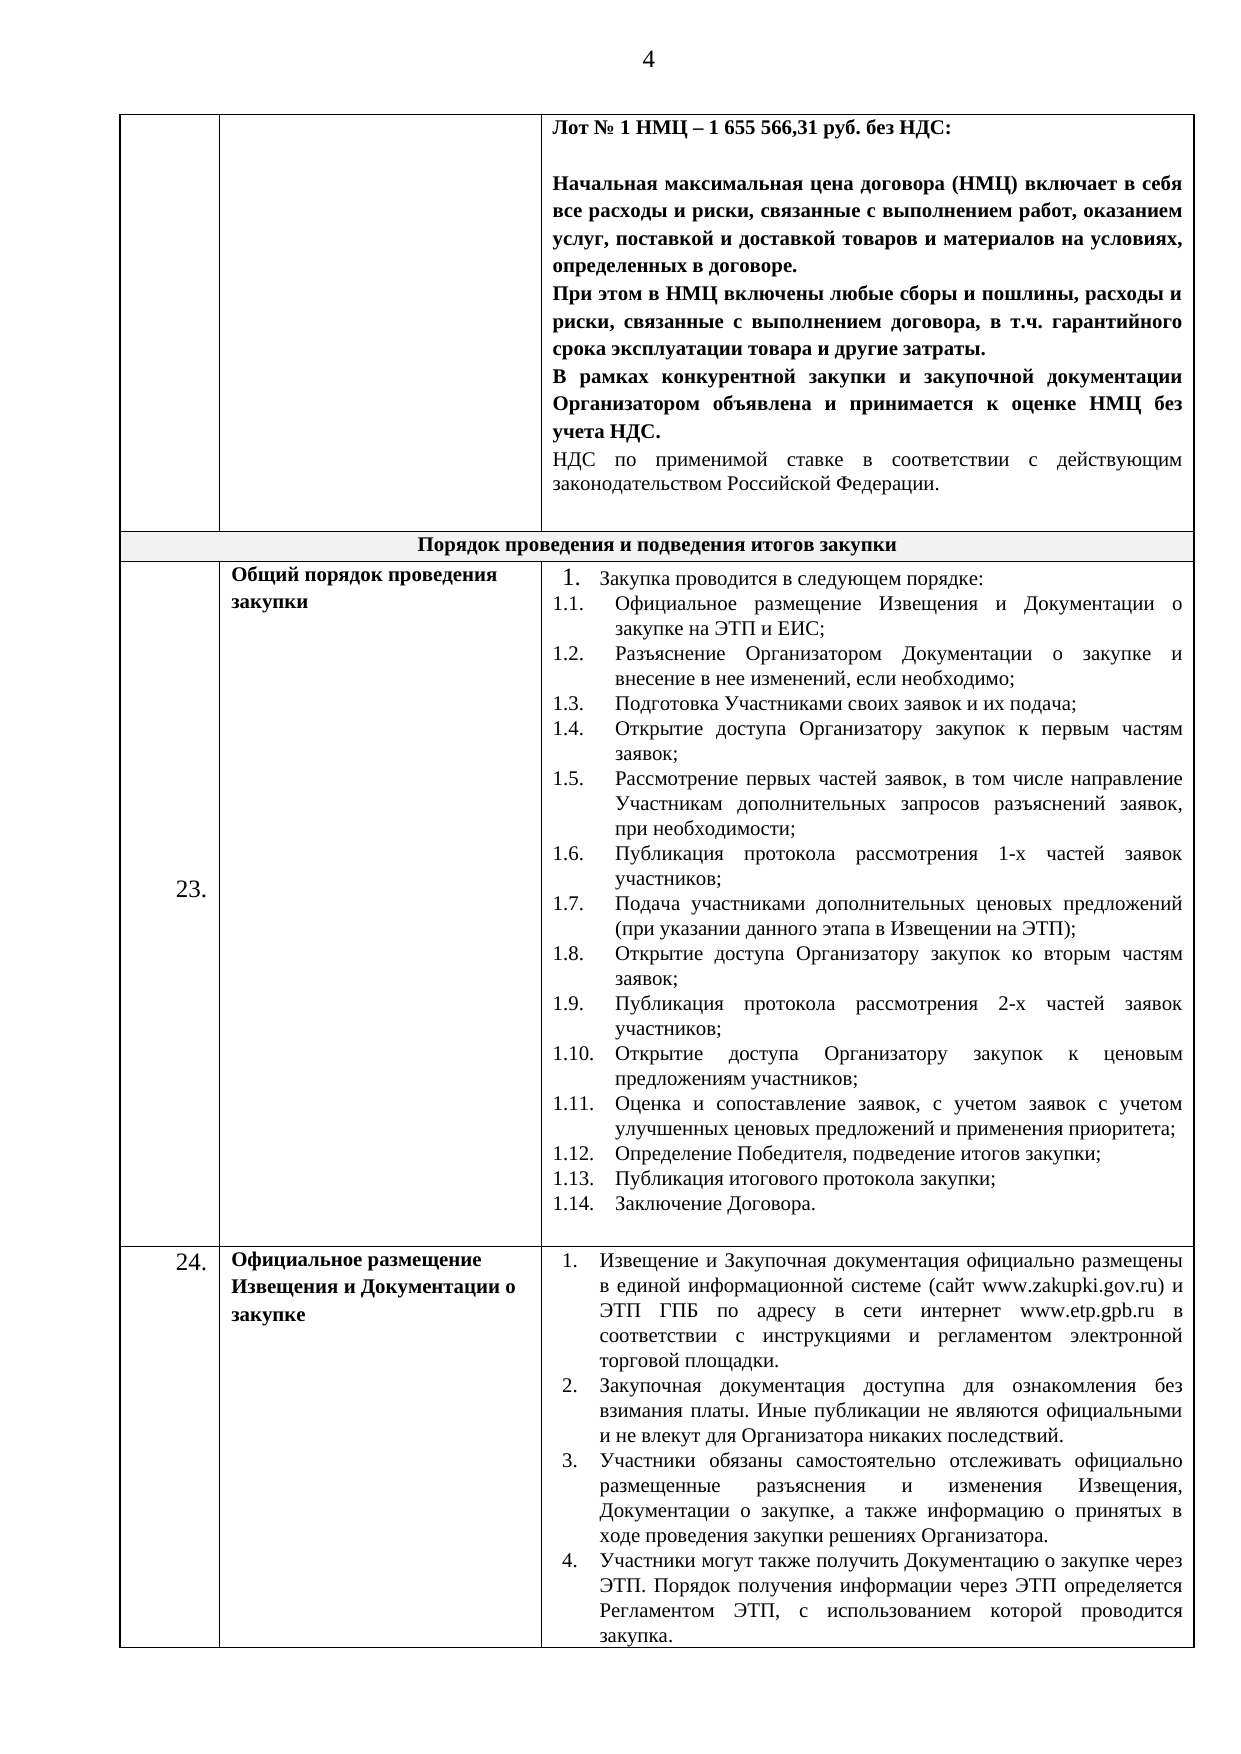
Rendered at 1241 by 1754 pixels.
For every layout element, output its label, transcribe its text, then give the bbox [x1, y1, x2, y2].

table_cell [542, 1247, 1193, 1647]
table_cell [121, 562, 219, 1246]
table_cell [542, 115, 1193, 531]
table_cell Закупка проводится в следующем порядке: Официальное размещение Извещения и Документации о закупке на ЭТП и ЕИС; Разъяснение Организатором Документации о закупке и внесение в нее изменений, если необходимо; Подготовка Участниками своих заявок и их подача; Открытие доступа Организатору закупок к первым частям заявок; Рассмотрение первых частей заявок, в том числе направление Участникам дополнительных запросов разъяснений заявок, при необходимости; Публикация протокола рассмотрения 1-х частей заявок участников; Подача участниками дополнительных ценовых предложений (при указании данного этапа в Извещении на ЭТП); Открытие доступа Организатору закупок ко вторым частям заявок; Публикация протокола рассмотрения 2-х частей заявок участников; Открытие доступа Организатору закупок к ценовым предложениям участников; Оценка и сопоставление заявок, с учетом заявок с учетом улучшенных ценовых предложений и применения приоритета; Определение Победителя, подведение итогов закупки; Публикация итогового протокола закупки; Заключение Договора. [542, 562, 1193, 1246]
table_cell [220, 115, 541, 531]
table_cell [220, 1247, 541, 1647]
table_cell Общий порядок проведения закупки [220, 562, 541, 1246]
table_cell [121, 1247, 219, 1647]
table_cell [121, 115, 219, 531]
table_cell Порядок проведения и подведения итогов закупки [121, 532, 1193, 561]
